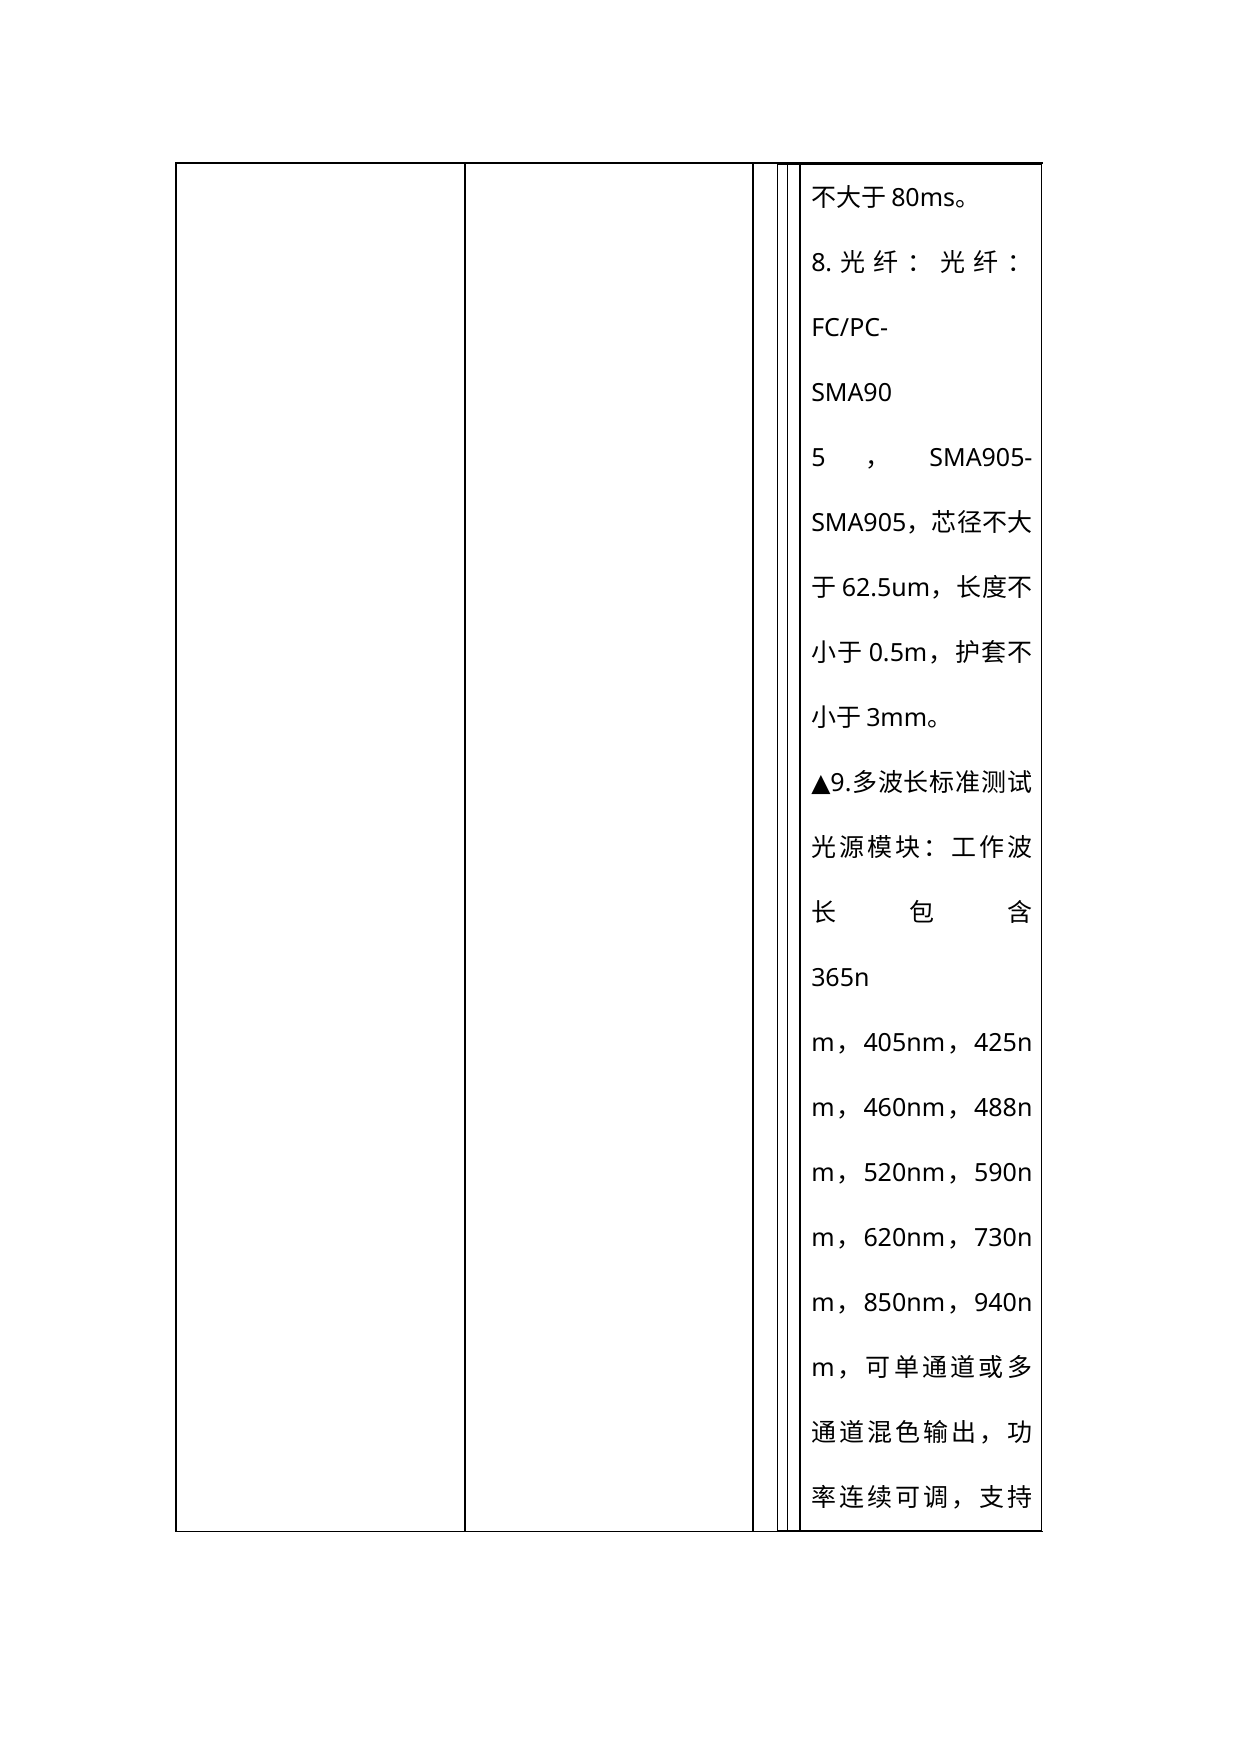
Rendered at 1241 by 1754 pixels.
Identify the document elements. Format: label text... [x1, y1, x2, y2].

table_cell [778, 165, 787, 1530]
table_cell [754, 164, 777, 1531]
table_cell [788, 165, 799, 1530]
table_cell 1 [466, 164, 752, 1531]
table_cell [177, 164, 464, 1531]
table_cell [801, 165, 1041, 1530]
